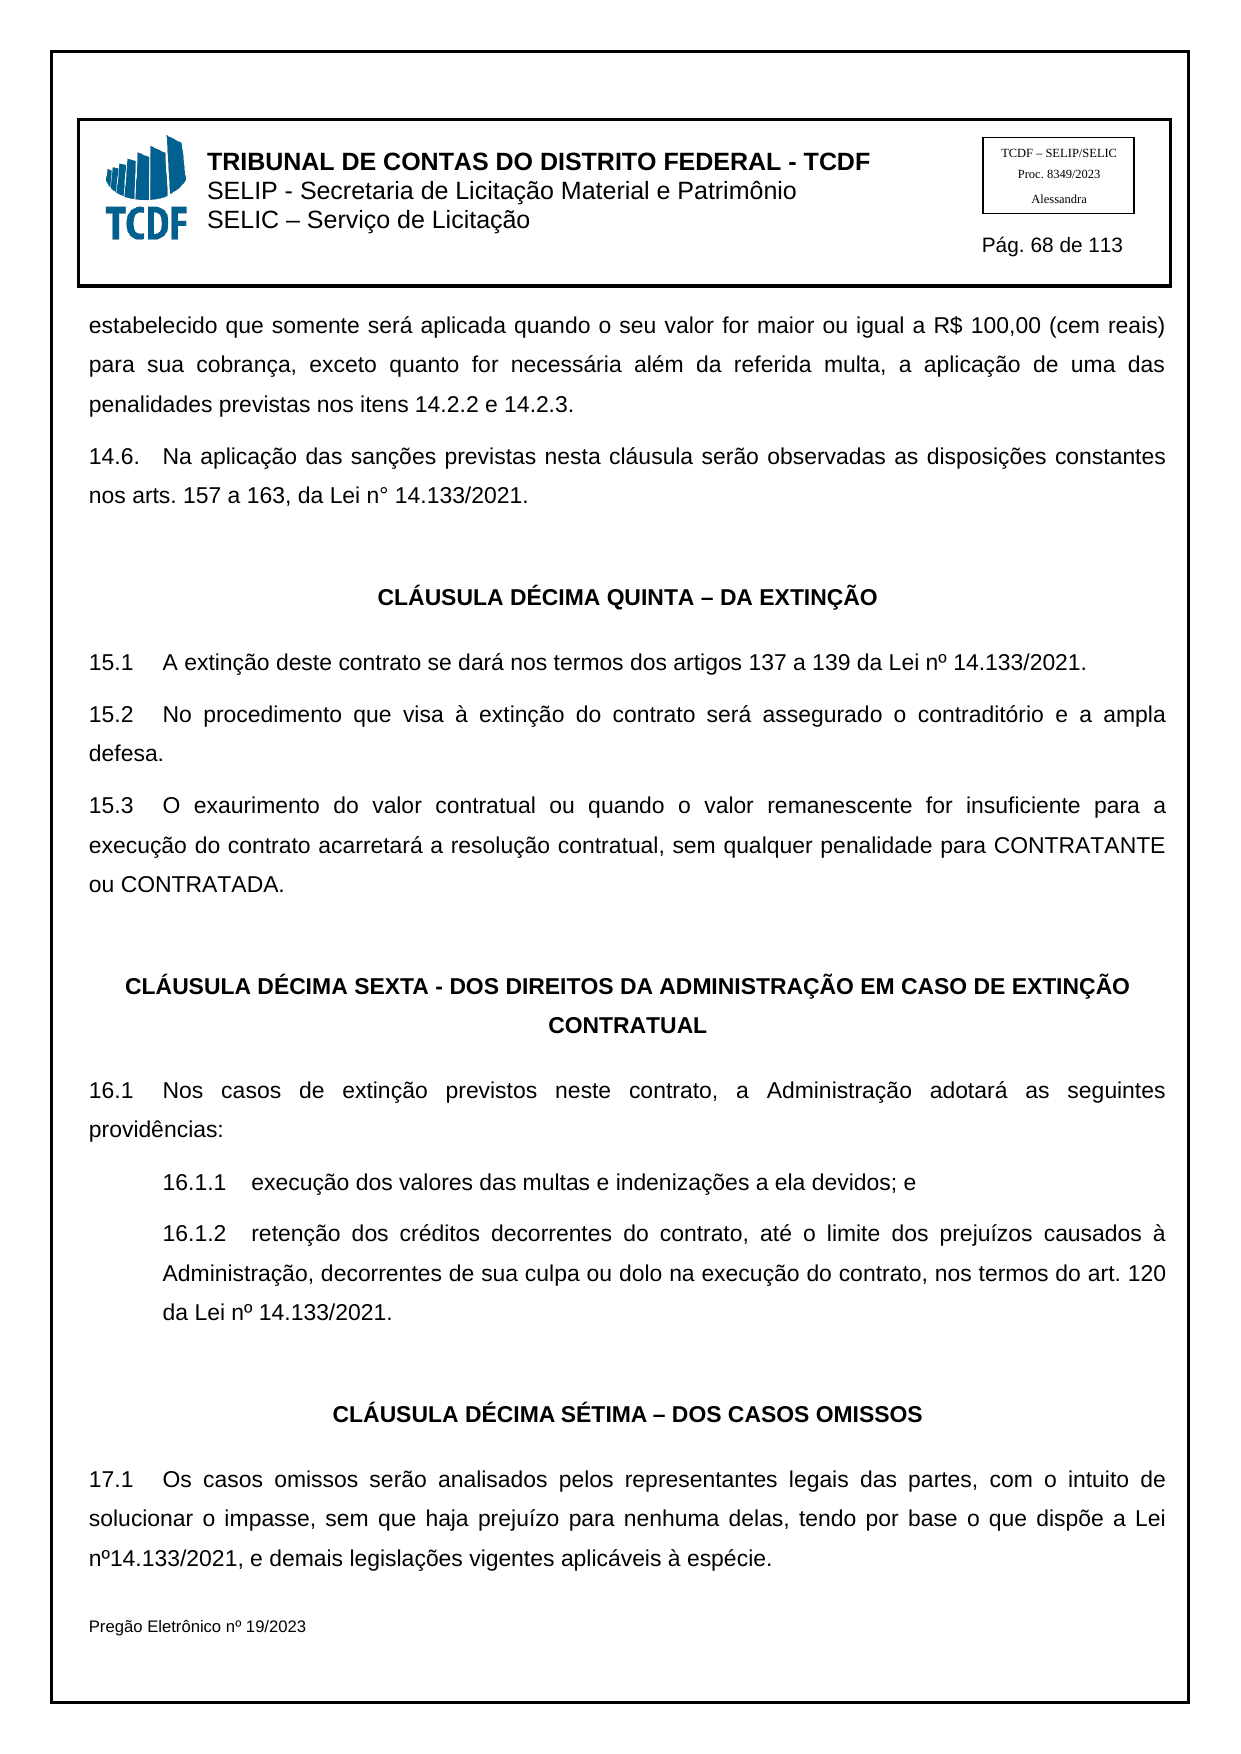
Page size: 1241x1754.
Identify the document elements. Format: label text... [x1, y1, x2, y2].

text 16.1.2 retenção dos créditos decorrentes do contrato, até o limite dos prejuízos causados à Administração, decorrentes de sua culpa ou dolo na execução do contrato, nos termos do art. 120 da Lei nº 14.133/2021. [162, 1220, 1167, 1326]
list CLÁUSULA DÉCIMA Sétima – DOS CASOS OMISSOS [89, 1401, 1167, 1428]
list 14.6. Na aplicação das sanções previstas nesta cláusula serão observadas as disposições constantes nos arts. 157 a 163, da Lei n° 14.133/2021. [89, 443, 1167, 508]
list 16.1 Nos casos de extinção previstos neste contrato, a Administração adotará as seguintes providências: [89, 1077, 1167, 1143]
list 15.3 O exaurimento do valor contratual ou quando o valor remanescente for insuficiente para a execução do contrato acarretará a resolução contratual, sem qualquer penalidade para CONTRATANTE ou CONTRATADA. [89, 792, 1167, 897]
text 16.1.1 execução dos valores das multas e indenizações a ela devidos; e [162, 1168, 1167, 1195]
list 17.1 Os casos omissos serão analisados pelos representantes legais das partes, com o intuito de solucionar o impasse, sem que haja prejuízo para nenhuma delas, tendo por base o que dispõe a Lei nº14.133/2021, e demais legislações vigentes aplicáveis à espécie. [89, 1466, 1167, 1571]
list 15.1 A extinção deste contrato se dará nos termos dos artigos 137 a 139 da Lei nº 14.133/2021. [89, 649, 1167, 675]
list CLÁUSULA décima QUinta – DA extinção [89, 584, 1167, 611]
list 15.2 No procedimento que visa à extinção do contrato será assegurado o contraditório e a ampla defesa. [89, 701, 1167, 766]
picture [91, 132, 201, 242]
list CLÁUSULA décima sexta - DOS DIREITOS DA ADMINISTRAÇÃO EM CASO DE extinçÃO contratual [89, 973, 1167, 1039]
